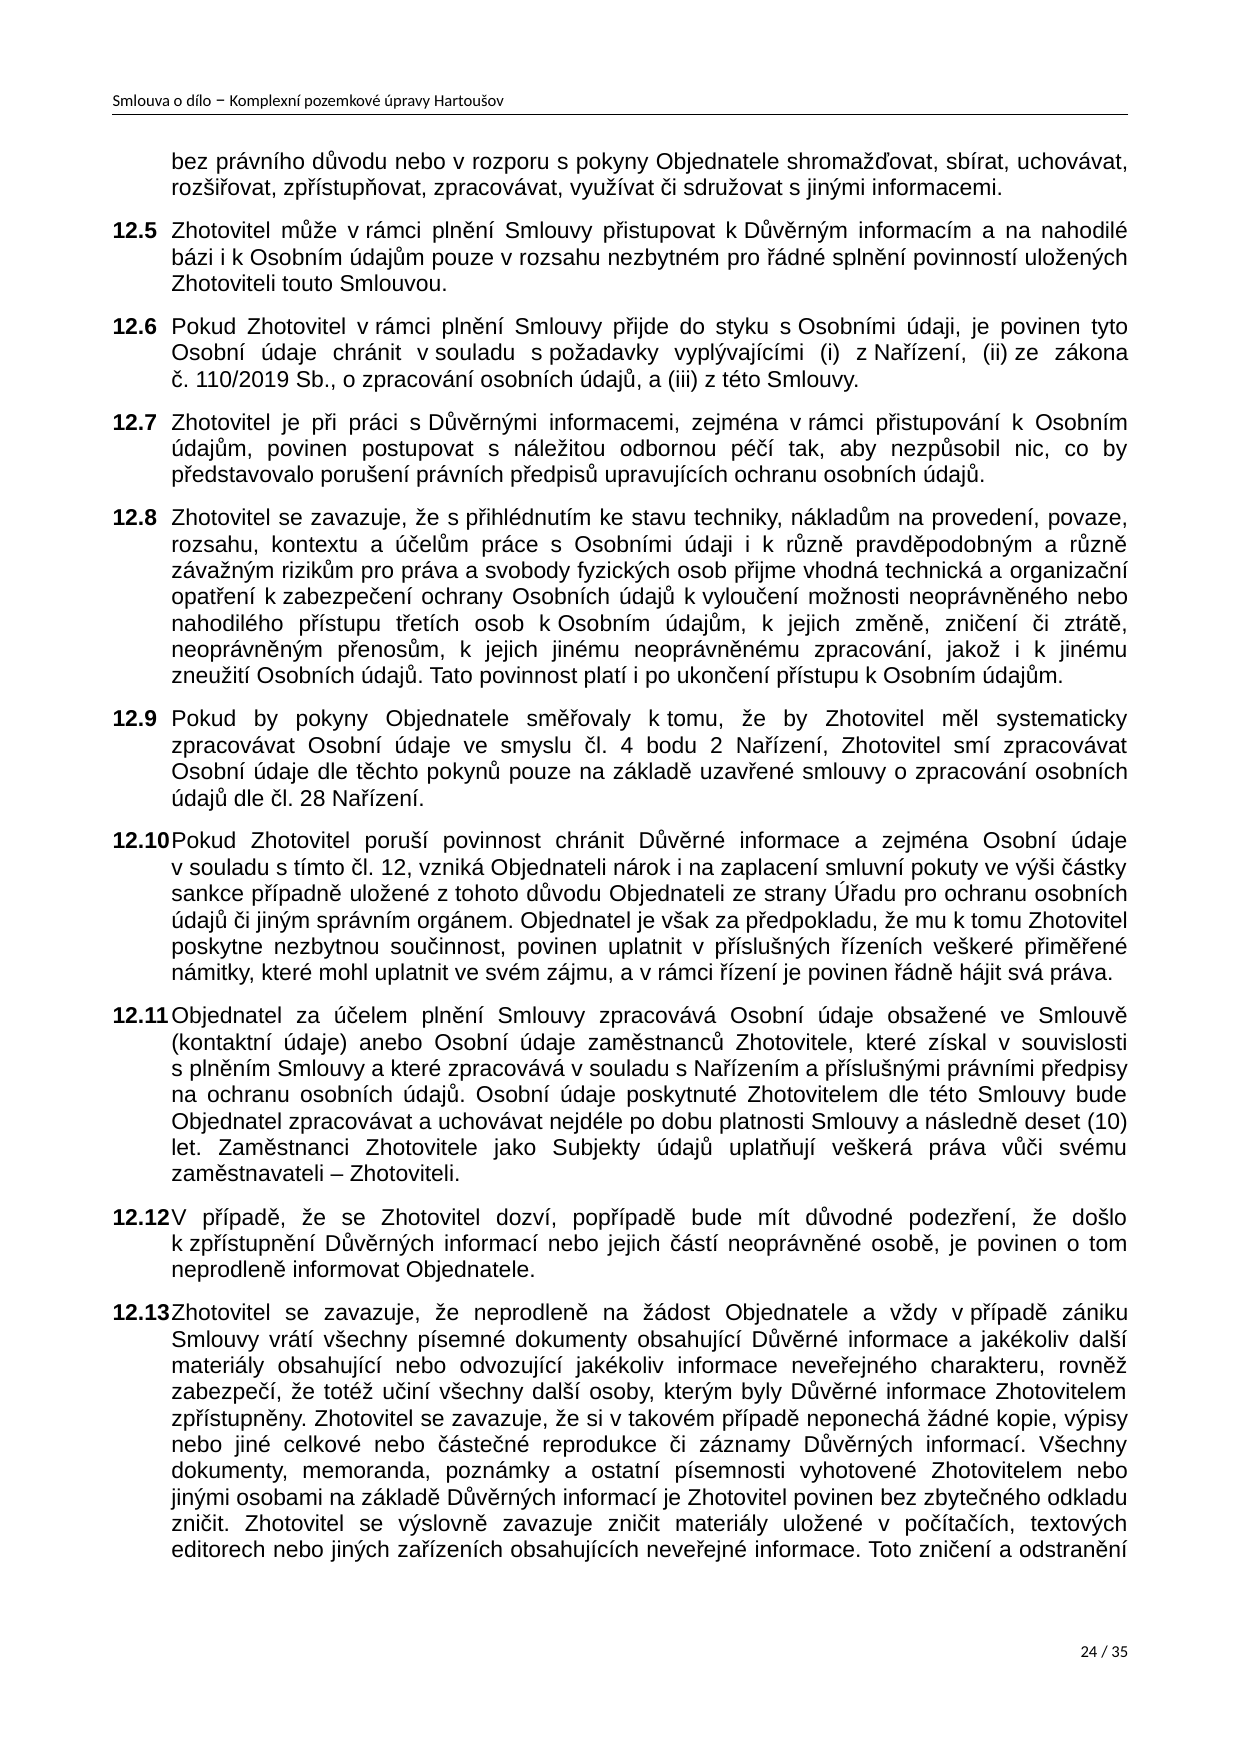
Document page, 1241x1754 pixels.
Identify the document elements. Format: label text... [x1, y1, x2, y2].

text Objednatel za účelem plnění Smlouvy zpracovává Osobní údaje obsažené ve Smlouvě (kontaktní údaje) anebo Osobní údaje zaměstnanců Zhotovitele, které získal v souvislosti s plněním Smlouvy a které zpracovává v souladu s Nařízením a příslušnými právními předpisy na ochranu osobních údajů. Osobní údaje poskytnuté Zhotovitelem dle této Smlouvy bude Objednatel zpracovávat a uchovávat nejdéle po dobu platnosti Smlouvy a následně deset (10) let. Zaměstnanci Zhotovitele jako Subjekty údajů uplatňují veškerá práva vůči svému zaměstnavateli – Zhotoviteli. [112, 1002, 1128, 1187]
text Pokud by pokyny Objednatele směřovaly k tomu, že by Zhotovitel měl systematicky zpracovávat Osobní údaje ve smyslu čl. 4 bodu 2 Nařízení, Zhotovitel smí zpracovávat Osobní údaje dle těchto pokynů pouze na základě uzavřené smlouvy o zpracování osobních údajů dle čl. 28 Nařízení. [112, 705, 1128, 811]
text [112, 148, 1128, 200]
text Zhotovitel se zavazuje, že s přihlédnutím ke stavu techniky, nákladům na provedení, povaze, rozsahu, kontextu a účelům práce s Osobními údaji i k různě pravděpodobným a různě závažným rizikům pro práva a svobody fyzických osob přijme vhodná technická a organizační opatření k zabezpečení ochrany Osobních údajů k vyloučení možnosti neoprávněného nebo nahodilého přístupu třetích osob k Osobním údajům, k jejich změně, zničení či ztrátě, neoprávněným přenosům, k jejich jinému neoprávněnému zpracování, jakož i k jinému zneužití Osobních údajů. Tato povinnost platí i po ukončení přístupu k Osobním údajům. [112, 504, 1128, 689]
text Zhotovitel je při práci s Důvěrnými informacemi, zejména v rámci přistupování k Osobním údajům, povinen postupovat s náležitou odbornou péčí tak, aby nezpůsobil nic, co by představovalo porušení právních předpisů upravujících ochranu osobních údajů. [112, 408, 1128, 488]
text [112, 1299, 1128, 1563]
text V případě, že se Zhotovitel dozví, popřípadě bude mít důvodné podezření, že došlo k zpřístupnění Důvěrných informací nebo jejich částí neoprávněné osobě, je povinen o tom neprodleně informovat Objednatele. [112, 1203, 1128, 1282]
text Zhotovitel může v rámci plnění Smlouvy přistupovat k Důvěrným informacím a na nahodilé bázi i k Osobním údajům pouze v rozsahu nezbytném pro řádné splnění povinností uložených Zhotoviteli touto Smlouvou. [112, 217, 1128, 296]
text Pokud Zhotovitel v rámci plnění Smlouvy přijde do styku s Osobními údaji, je povinen tyto Osobní údaje chránit v souladu s požadavky vyplývajícími (i) z Nařízení, (ii) ze zákona č. 110/2019 Sb., o zpracování osobních údajů, a (iii) z této Smlouvy. [112, 313, 1128, 392]
text Pokud Zhotovitel poruší povinnost chránit Důvěrné informace a zejména Osobní údaje v souladu s tímto čl. 12, vzniká Objednateli nárok i na zaplacení smluvní pokuty ve výši částky sankce případně uložené z tohoto důvodu Objednateli ze strany Úřadu pro ochranu osobních údajů či jiným správním orgánem. Objednatel je však za předpokladu, že mu k tomu Zhotovitel poskytne nezbytnou součinnost, povinen uplatnit v příslušných řízeních veškeré přiměřené námitky, které mohl uplatnit ve svém zájmu, a v rámci řízení je povinen řádně hájit svá práva. [112, 827, 1128, 986]
